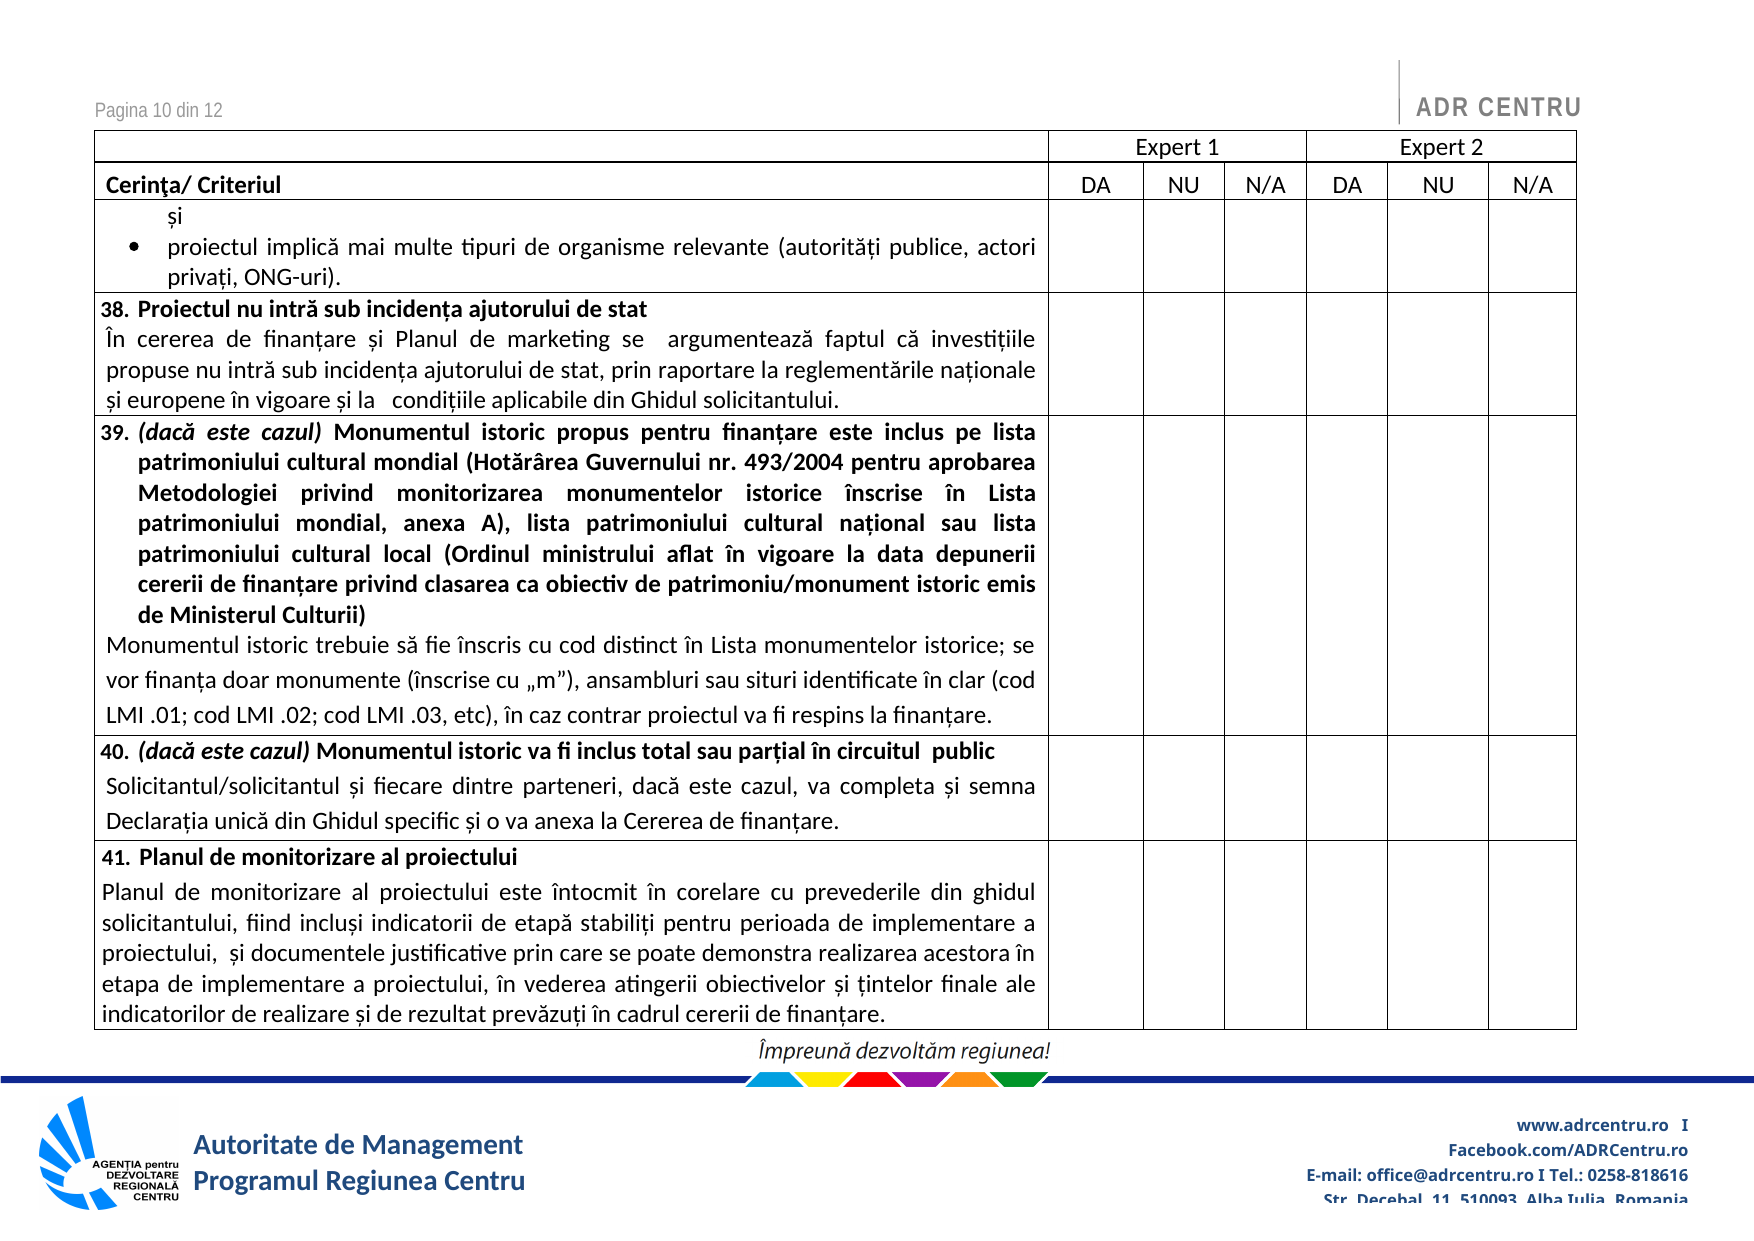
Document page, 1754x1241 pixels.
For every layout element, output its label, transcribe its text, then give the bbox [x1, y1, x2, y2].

picture [791, 1072, 1754, 1087]
table_cell [1307, 293, 1387, 415]
table_cell DA [1049, 163, 1143, 199]
table_cell [1144, 841, 1224, 1029]
table_cell [1049, 416, 1143, 734]
table_cell NU [1144, 163, 1224, 199]
table_cell DA [1307, 163, 1387, 199]
table_cell [1388, 841, 1488, 1029]
table_cell [1225, 200, 1306, 292]
table_cell [1225, 736, 1306, 840]
table_cell [1307, 736, 1387, 840]
table_cell [1144, 416, 1224, 734]
table_cell [1388, 200, 1488, 292]
table_cell [1489, 200, 1576, 292]
table_cell [1144, 293, 1224, 415]
table_cell N/A [1489, 163, 1576, 199]
table_cell [1144, 736, 1224, 840]
table_cell [1489, 736, 1576, 840]
table_header Expert 2 [1307, 131, 1576, 161]
table_header [95, 131, 1048, 161]
table_cell Planul de monitorizare al proiectului Planul de monitorizare al proiectului este întocmit în corelare cu prevederile din ghidul solicitantului, fiind incluși indicatorii de etapă stabiliți pentru perioada de implementare a proiectului, și documentele justificative prin care se poate demonstra realizarea acestora în etapa de implementare a proiectului, în vederea atingerii obiectivelor și țintelor finale ale indicatorilor de realizare și de rezultat prevăzuți în cadrul cererii de finanțare. [95, 841, 1048, 1029]
table_cell Cerinţa/ Criteriul [95, 163, 1048, 199]
table_cell [1489, 293, 1576, 415]
table_cell [1049, 841, 1143, 1029]
table_cell NU [1388, 163, 1488, 199]
table_cell [1489, 416, 1576, 734]
table_cell [1307, 841, 1387, 1029]
picture [39, 1096, 179, 1210]
picture [0, 1072, 758, 1087]
table_cell [1388, 736, 1488, 840]
table_cell [1144, 200, 1224, 292]
table_cell [1307, 200, 1387, 292]
table_cell [1388, 416, 1488, 734]
picture [745, 1037, 1064, 1064]
table_header Expert 1 [1049, 131, 1306, 161]
table_cell [1225, 841, 1306, 1029]
table_cell (dacă este cazul) Monumentul istoric propus pentru finanțare este inclus pe lista patrimoniului cultural mondial (Hotărârea Guvernului nr. 493/2004 pentru aprobarea Metodologiei privind monitorizarea monumentelor istorice înscrise în Lista patrimoniului mondial, anexa A), lista patrimoniului cultural național sau lista patrimoniului cultural local (Ordinul ministrului aflat în vigoare la data depunerii cererii de finanțare privind clasarea ca obiectiv de patrimoniu/monument istoric emis de Ministerul Culturii) Monumentul istoric trebuie să fie înscris cu cod distinct în Lista monumentelor istorice; se vor finanța doar monumente (înscrise cu „m”), ansambluri sau situri identificate în clar (cod LMI .01; cod LMI .02; cod LMI .03, etc), în caz contrar proiectul va fi respins la finanțare. [95, 416, 1048, 734]
table_cell [1049, 200, 1143, 292]
table_cell (dacă este cazul) Monumentul istoric va fi inclus total sau parțial în circuitul public Solicitantul/solicitantul și fiecare dintre parteneri, dacă este cazul, va completa și semna Declarația unică din Ghidul specific și o va anexa la Cererea de finanțare. [95, 736, 1048, 840]
table_cell [1489, 841, 1576, 1029]
table_cell Proiectul nu intră sub incidența ajutorului de stat În cererea de finanțare și Planul de marketing se argumentează faptul că investițiile propuse nu intră sub incidența ajutorului de stat, prin raportare la reglementările naționale și europene în vigoare și la condițiile aplicabile din Ghidul solicitantului. [95, 293, 1048, 415]
table_cell N/A [1225, 163, 1306, 199]
table_cell [1388, 293, 1488, 415]
table_cell [1225, 293, 1306, 415]
table_cell [1049, 293, 1143, 415]
table_cell [1307, 416, 1387, 734]
table_cell [1225, 416, 1306, 734]
table_cell [1049, 736, 1143, 840]
